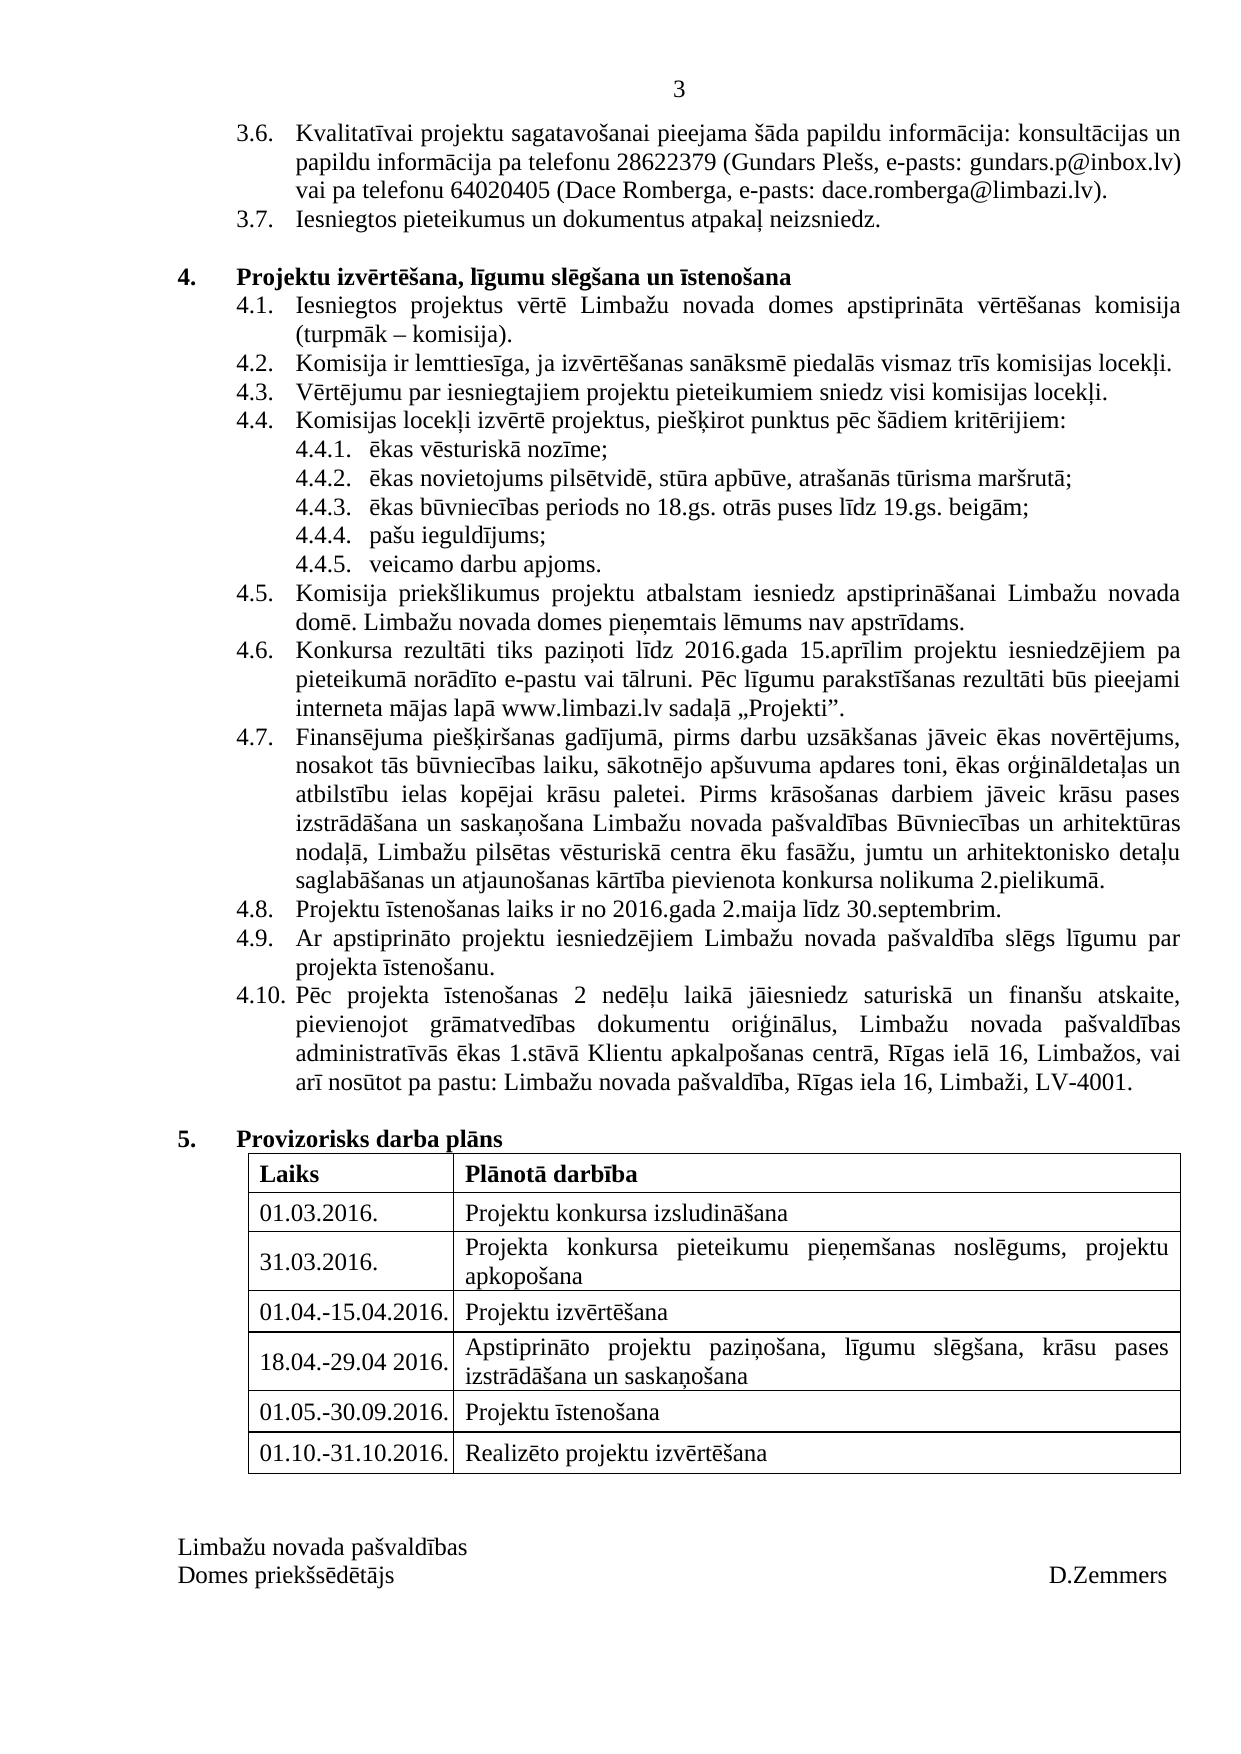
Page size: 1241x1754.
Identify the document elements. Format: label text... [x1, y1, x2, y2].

table_cell Projektu īstenošana [454, 1391, 1180, 1431]
list veicamo darbu apjoms. [295, 549, 1181, 578]
table_cell Projekta konkursa pieteikumu pieņemšanas noslēgums, projektu apkopošana [454, 1232, 1180, 1290]
list Projektu izvērtēšana, līgumu slēgšana un īstenošana [177, 262, 1181, 291]
list Vērtējumu par iesniegtajiem projektu sniedz visi komisijas locekļi. [236, 377, 1181, 406]
table_cell Realizēto projektu izvērtēšana [454, 1433, 1180, 1473]
text Domes priekšsēdētājs D.Zemmers [177, 1560, 1177, 1589]
list Komisijas locekļi izvērtē projektus, piešķirot punktus pēc šādiem kritērijiem: [236, 406, 1181, 434]
table_header Laiks [249, 1154, 453, 1192]
table_cell Projektu konkursa izsludināšana [454, 1193, 1180, 1231]
list ēkas vēsturiskā nozīme; [295, 434, 1181, 463]
text Limbažu novada pašvaldības [177, 1532, 1177, 1560]
table_cell 01.10.-31.10.2016. [249, 1433, 453, 1473]
list pašu ieguldījums; [295, 521, 1181, 549]
table_cell Apstiprināto projektu paziņošana, līgumu slēgšana, krāsu pases izstrādāšana un saskaņošana [454, 1333, 1180, 1390]
list Komisija priekšlikumus projektu atbalstam iesniedz apstiprināšanai Limbažu novada domē. Limbažu novada domes pieņemtais lēmums nav apstrīdams. [236, 578, 1181, 636]
table_cell Projektu izvērtēšana [454, 1291, 1180, 1331]
list Kvalitatīvai projektu sagatavošanai pieejama šāda papildu informācija: konsultācijas un papildu informācija pa telefonu 28622379 (Gundars Plešs, e-pasts: gundars.p@inbox.lv) vai pa telefonu 64020405 (Dace Romberga, e-pasts: dace.romberga@limbazi.lv). [236, 118, 1181, 204]
list Konkursa rezultāti tiks paziņoti līdz 2016.gada 15.aprīlim projektu iesniedzējiem pa norādīto e-pastu vai tālruni. Pēc parakstīšanas rezultāti būs pieejami interneta mājas lapā www.limbazi.lv sadaļā „Projekti”. [236, 636, 1181, 722]
list Ar apstiprināto projektu iesniedzējiem Limbažu novada pašvaldība slēgs par projekta īstenošanu. [236, 923, 1181, 981]
table_cell 01.05.-30.09.2016. [249, 1391, 453, 1431]
list Finansējuma piešķiršanas gadījumā, pirms darbu uzsākšanas jāveic ēkas novērtējums, nosakot tās būvniecības laiku, sākotnējo apšuvuma apdares toni, ēkas orģināldetaļas un atbilstību ielas kopējai krāsu paletei. Pirms krāsošanas darbiem jāveic krāsu pases izstrādāšana un saskaņošana Limbažu novada pašvaldības Būvniecības un arhitektūras nodaļā, Limbažu pilsētas vēsturiskā centra ēku fasāžu, jumtu un arhitektonisko detaļu saglabāšanas un atjaunošanas kārtība pievienota konkursa nolikuma 2.pielikumā. [236, 722, 1181, 894]
list Iesniegtos un dokumentus atpakaļ neizsniedz. [236, 204, 1181, 233]
list ēkas novietojums pilsētvidē, stūra apbūve, atrašanās tūrisma maršrutā; [295, 463, 1181, 492]
list Provizorisks darba [177, 1124, 1181, 1153]
table_cell 31.03.2016. [249, 1232, 453, 1290]
list ēkas būvniecības periods no 18.gs. otrās puses līdz 19.gs. beigām; [295, 492, 1181, 521]
list Komisija ir lemttiesīga, ja izvērtēšanas sanāksmē piedalās vismaz trīs komisijas locekļi. [236, 348, 1181, 377]
table_cell 18.04.-29.04 2016. [249, 1333, 453, 1390]
list Projektu īstenošanas laiks ir no 2016.gada 2.maija līdz 30.septembrim. [236, 894, 1181, 923]
list Pēc projekta īstenošanas 2 nedēļu laikā jāiesniedz saturiskā un finanšu atskaite, pievienojot grāmatvedības dokumentu oriģinālus, Limbažu novada pašvaldības administratīvās ēkas 1.stāvā Klientu apkalpošanas centrā, Rīgas ielā 16, Limbažos, vai arī nosūtot pa pastu: Limbažu novada pašvaldība, Rīgas iela 16, Limbaži, LV-4001. [236, 981, 1181, 1096]
table_cell 01.04.-15.04.2016. [249, 1291, 453, 1331]
table_header Plānotā darbība [454, 1154, 1180, 1192]
table_cell 01.03.2016. [249, 1193, 453, 1231]
list Iesniegtos projektus vērtē Limbažu novada domes apstiprināta vērtēšanas komisija (turpmāk – komisija). [236, 291, 1181, 348]
